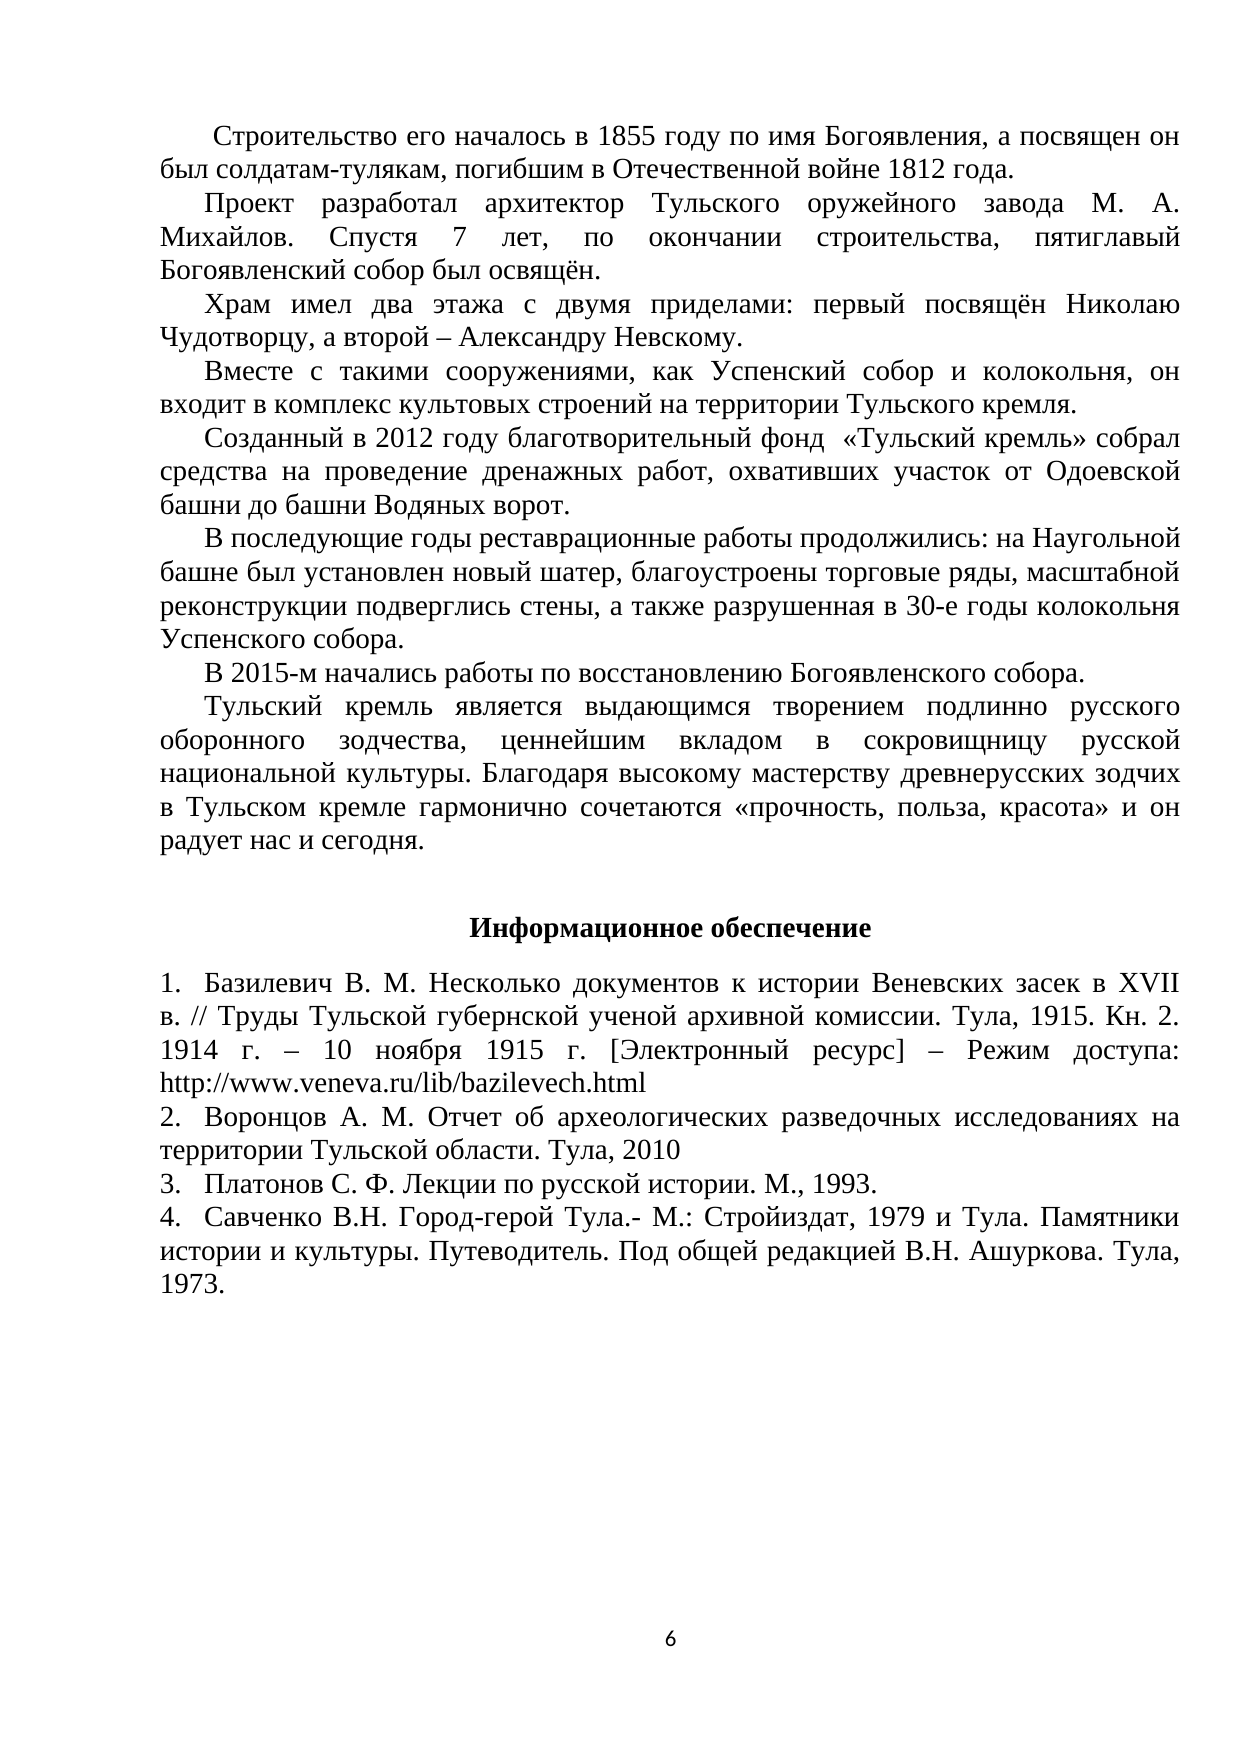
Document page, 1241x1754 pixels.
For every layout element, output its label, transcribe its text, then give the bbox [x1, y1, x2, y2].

text 2. Воронцов А. М. Отчет об археологических разведочных исследованиях на территории Тульской области. Тула, 2010 [159, 1099, 1181, 1166]
text 3. Платонов С. Ф. Лекции по русской истории. М., 1993. [159, 1166, 1181, 1199]
text Храм имел два этажа с двумя приделами: первый посвящён Николаю Чудотворцу, а второй – Александру Невскому. [159, 286, 1181, 353]
text Тульский кремль является выдающимся творением подлинно русского оборонного зодчества, ценнейшим вкладом в сокровищницу русской национальной культуры. Благодаря высокому мастерству древнерусских зодчих в Тульском кремле гармонично сочетаются «прочность, польза, красота» и он радует нас и сегодня. [159, 688, 1181, 856]
text Проект разработал архитектор Тульского оружейного завода М. А. Михайлов. Спустя 7 лет, по окончании строительства, пятиглавый Богоявленский собор был освящён. [159, 185, 1181, 286]
text В 2015-м начались работы по восстановлению Богоявленского собора. [159, 655, 1181, 688]
text Созданный в 2012 году благотворительный фонд «Тульский кремль» собрал средства на проведение дренажных работ, охвативших участок от Одоевской башни до башни Водяных ворот. [159, 420, 1181, 521]
text В последующие годы реставрационные работы продолжились: на Наугольной башне был установлен новый шатер, благоустроены торговые ряды, масштабной реконструкции подверглись стены, а также разрушенная в 30-е годы колокольня Успенского собора. [159, 521, 1181, 655]
text Информационное обеспечение [159, 910, 1181, 944]
text Строительство его началось в 1855 году по имя Богоявления, а посвящен он был солдатам-тулякам, погибшим в Отечественной войне 1812 года. [159, 118, 1181, 185]
text 4. Савченко В.Н. Город-герой Тула.- М.: Стройиздат, 1979 и Тула. Памятники истории и культуры. Путеводитель. Под общей редакцией В.Н. Ашуркова. Тула, 1973. [159, 1199, 1181, 1300]
text Вместе с такими сооружениями, как Успенский собор и колокольня, он входит в комплекс культовых строений на территории Тульского кремля. [159, 353, 1181, 420]
text 1. Базилевич В. М. Несколько документов к истории Веневских засек в XVII в. // Труды Тульской губернской ученой архивной комиссии. Тула, 1915. Кн. 2. 1914 г. – 10 ноября 1915 г. [Электронный ресурс] – Режим доступа: http://www.veneva.ru/lib/bazilevech.html [159, 965, 1181, 1099]
